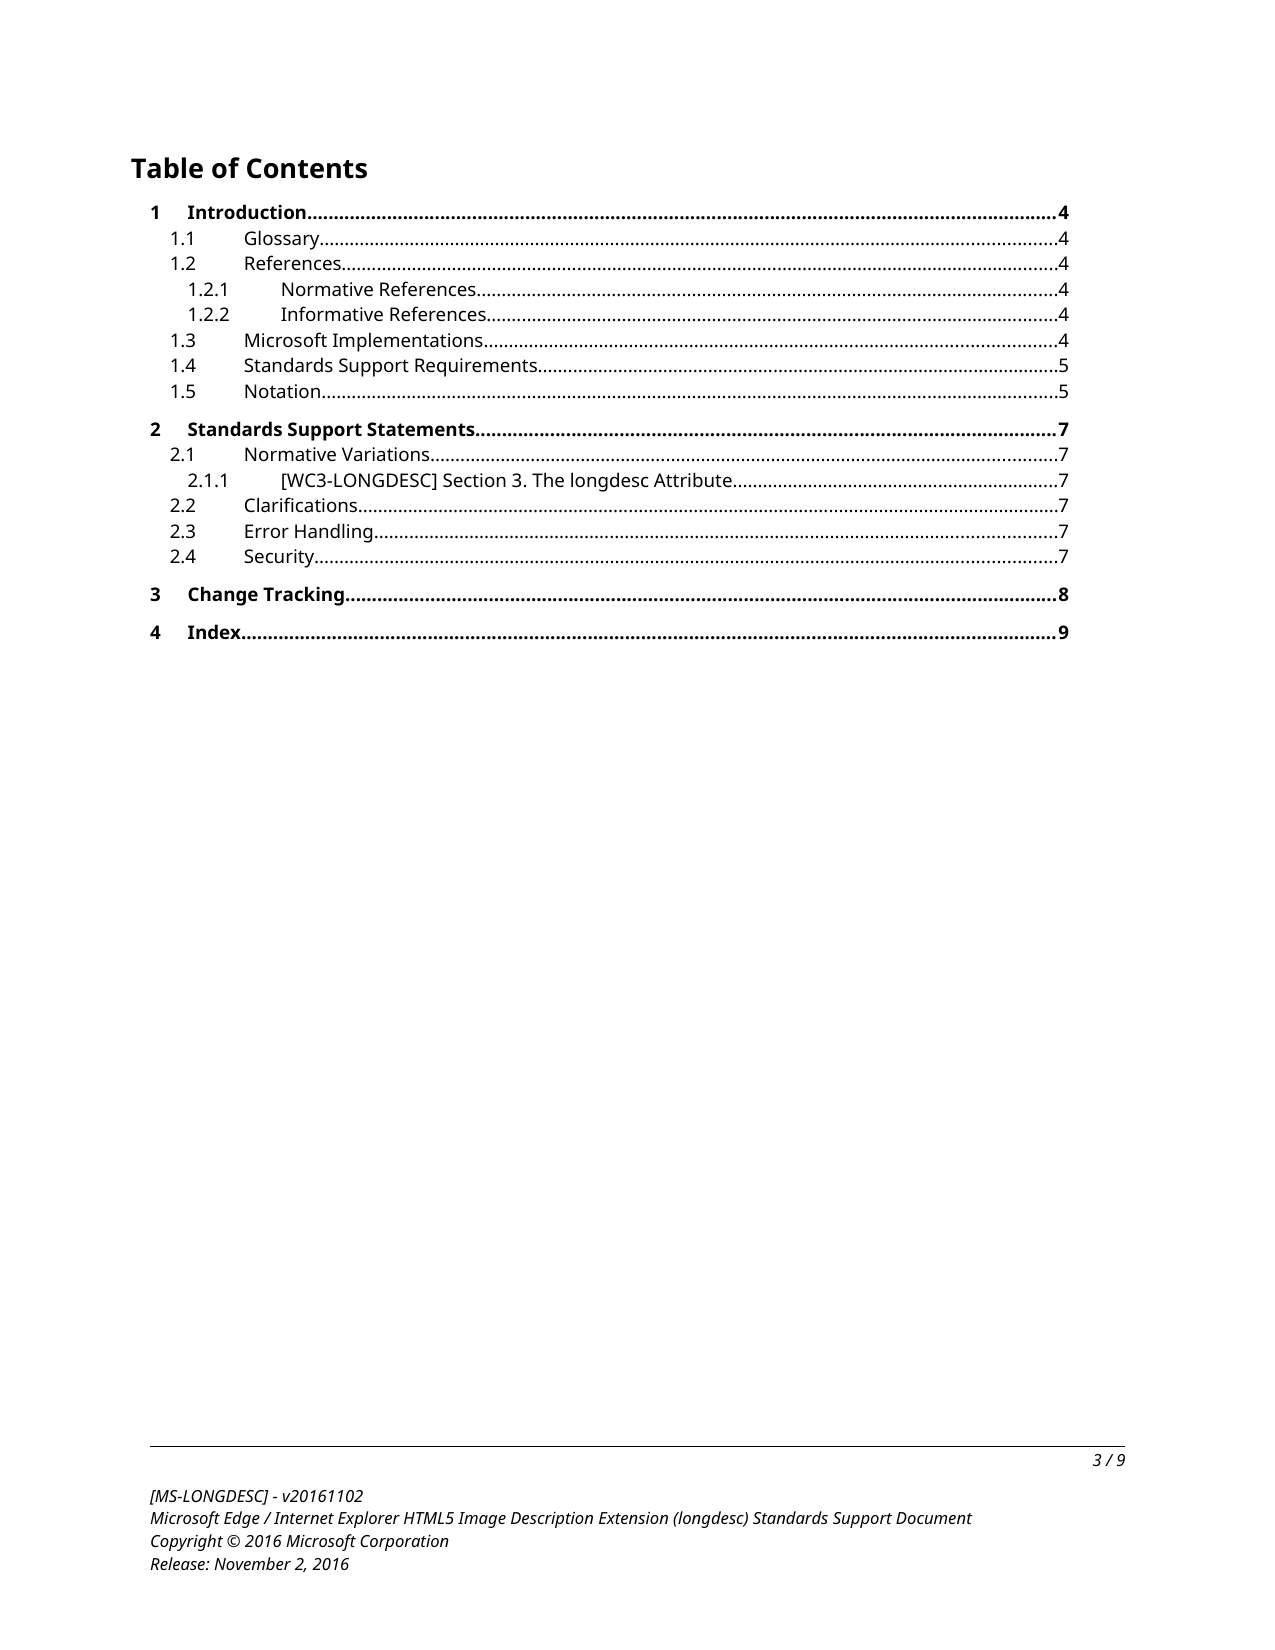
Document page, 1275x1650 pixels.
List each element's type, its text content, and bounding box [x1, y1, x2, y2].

text 2.1 Normative Variations 7 [169, 442, 1078, 467]
text 1.2.2 Informative References 4 [187, 301, 1078, 327]
text 4 Index 9 [150, 620, 1078, 645]
text 2.3 Error Handling 7 [169, 518, 1078, 544]
text 2.4 Security 7 [169, 544, 1078, 569]
subtitle Table of Contents [131, 150, 1125, 187]
text 1.5 Notation 5 [169, 378, 1078, 403]
text 1.4 Standards Support Requirements 5 [169, 352, 1078, 378]
text 1.2 References 4 [169, 250, 1078, 276]
text 2 Standards Support Statements 7 [150, 416, 1078, 442]
text 2.2 Clarifications 7 [169, 493, 1078, 518]
text 1.3 Microsoft Implementations 4 [169, 327, 1078, 352]
text 2.1.1 [WC3-LONGDESC] Section 3. The longdesc Attribute 7 [187, 467, 1078, 493]
text 1.2.1 Normative References 4 [187, 276, 1078, 301]
text 1 Introduction 4 [150, 199, 1078, 225]
text 1.1 Glossary 4 [169, 225, 1078, 250]
text 3 Change Tracking 8 [150, 582, 1078, 607]
